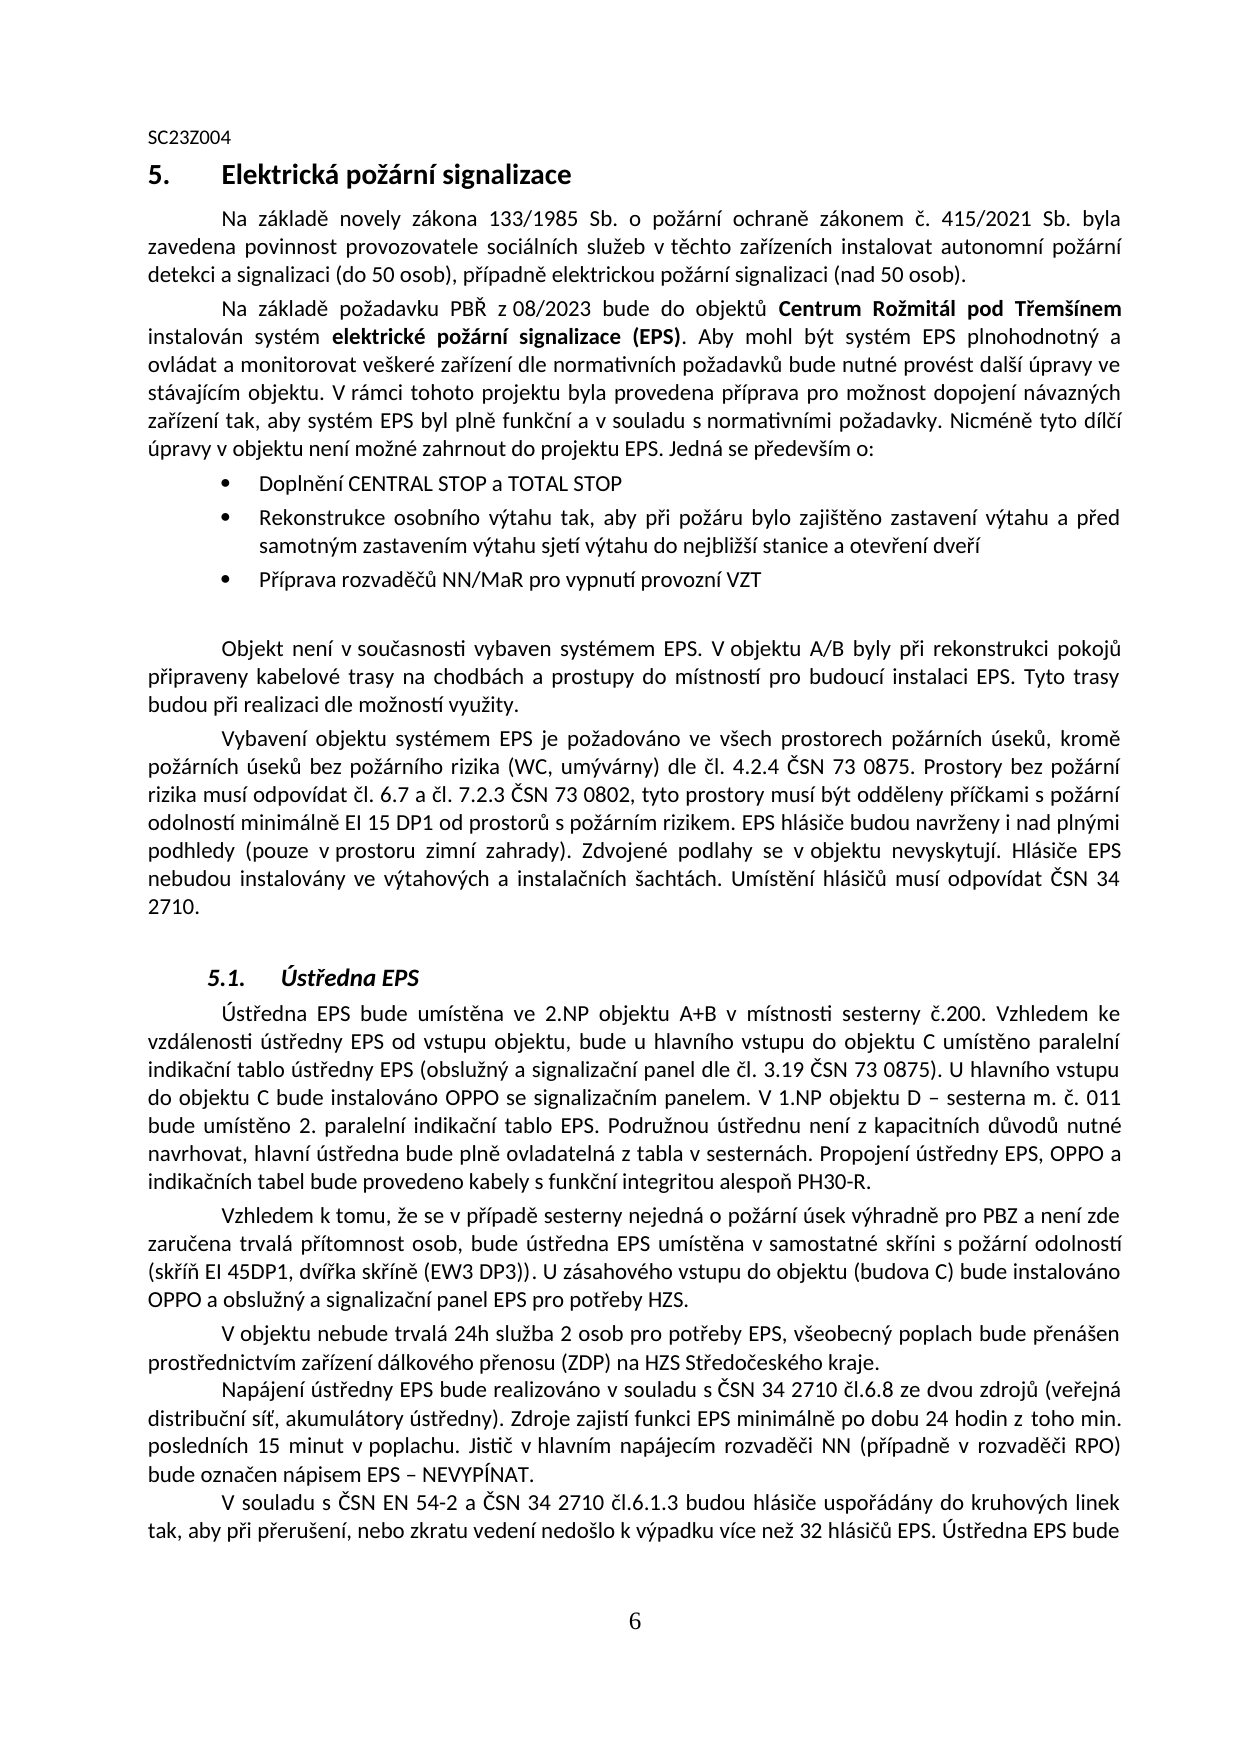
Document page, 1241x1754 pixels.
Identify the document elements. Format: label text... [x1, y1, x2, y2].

subtitle Ústředna EPS [207, 962, 1122, 993]
list Rekonstrukce osobního výtahu tak, aby při požáru bylo zajištěno zastavení výtahu a před samotným zastavením výtahu sjetí výtahu do nejbližší stanice a otevření dveří [221, 503, 1122, 559]
text V objektu nebude trvalá 24h služba 2 osob pro potřeby EPS, všeobecný poplach bude přenášen prostřednictvím zařízení dálkového přenosu (ZDP) na HZS Středočeského kraje. [148, 1319, 1122, 1376]
text Objekt není v současnosti vybaven systémem EPS. V objektu A/B byly při rekonstrukci pokojů připraveny kabelové trasy na chodbách a prostupy do místností pro budoucí instalaci EPS. Tyto trasy budou při realizaci dle možností využity. [148, 634, 1122, 718]
text Na základě požadavku PBŘ z 08/2023 bude do objektů Centrum Rožmitál pod Třemšínem instalován systém elektrické požární signalizace (EPS). Aby mohl být systém EPS plnohodnotný a ovládat a monitorovat veškeré zařízení dle normativních požadavků bude nutné provést další úpravy ve stávajícím objektu. V rámci tohoto projektu byla provedena příprava pro možnost dopojení návazných zařízení tak, aby systém EPS byl plně funkční a v souladu s normativními požadavky. Nicméně tyto dílčí úpravy v objektu není možné zahrnout do projektu EPS. Jedná se především o: [148, 294, 1122, 463]
list Příprava rozvaděčů NN/MaR pro vypnutí provozní VZT [221, 565, 1122, 593]
list Doplnění CENTRAL STOP a TOTAL STOP [221, 469, 1122, 497]
subtitle Elektrická požární signalizace [148, 156, 1122, 192]
text Na základě novely zákona 133/1985 Sb. o požární ochraně zákonem č. 415/2021 Sb. byla zavedena povinnost provozovatele sociálních služeb v těchto zařízeních instalovat autonomní požární detekci a signalizaci (do 50 osob), případně elektrickou požární signalizaci (nad 50 osob). [148, 204, 1122, 288]
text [148, 1488, 1122, 1544]
text Vybavení objektu systémem EPS je požadováno ve všech prostorech požárních úseků, kromě požárních úseků bez požárního rizika (WC, umývárny) dle čl. 4.2.4 ČSN 73 0875. Prostory bez požární rizika musí odpovídat čl. 6.7 a čl. 7.2.3 ČSN 73 0802, tyto prostory musí být odděleny příčkami s požární odolností minimálně EI 15 DP1 od prostorů s požárním rizikem. EPS hlásiče budou navrženy i nad plnými podhledy (pouze v prostoru zimní zahrady). Zdvojené podlahy se v objektu nevyskytují. Hlásiče EPS nebudou instalovány ve výtahových a instalačních šachtách. Umístění hlásičů musí odpovídat ČSN 34 2710. [148, 724, 1122, 920]
text Ústředna EPS bude umístěna ve 2.NP objektu A+B v místnosti sesterny č.200. Vzhledem ke vzdálenosti ústředny EPS od vstupu objektu, bude u hlavního vstupu do objektu C umístěno paralelní indikační tablo ústředny EPS (obslužný a signalizační panel dle čl. 3.19 ČSN 73 0875). U hlavního vstupu do objektu C bude instalováno OPPO se signalizačním panelem. V 1.NP objektu D – sesterna m. č. 011 bude umístěno 2. paralelní indikační tablo EPS. Podružnou ústřednu není z kapacitních důvodů nutné navrhovat, hlavní ústředna bude plně ovladatelná z tabla v sesternách. Propojení ústředny EPS, OPPO a indikačních tabel bude provedeno kabely s funkční integritou alespoň PH30-R. [148, 999, 1122, 1195]
text Napájení ústředny EPS bude realizováno v souladu s ČSN 34 2710 čl.6.8 ze dvou zdrojů (veřejná distribuční síť, akumulátory ústředny). Zdroje zajistí funkci EPS minimálně po dobu 24 hodin z toho min. posledních 15 minut v poplachu. Jistič v hlavním napájecím rozvaděči NN (případně v rozvaděči RPO) bude označen nápisem EPS – NEVYPÍNAT. [148, 1376, 1122, 1488]
text Vzhledem k tomu, že se v případě sesterny nejedná o požární úsek výhradně pro PBZ a není zde zaručena trvalá přítomnost osob, bude ústředna EPS umístěna v samostatné skříni s požární odolností (skříň EI 45DP1, dvířka skříně (EW3 DP3)). U zásahového vstupu do objektu (budova C) bude instalováno OPPO a obslužný a signalizační panel EPS pro potřeby HZS. [148, 1201, 1122, 1313]
